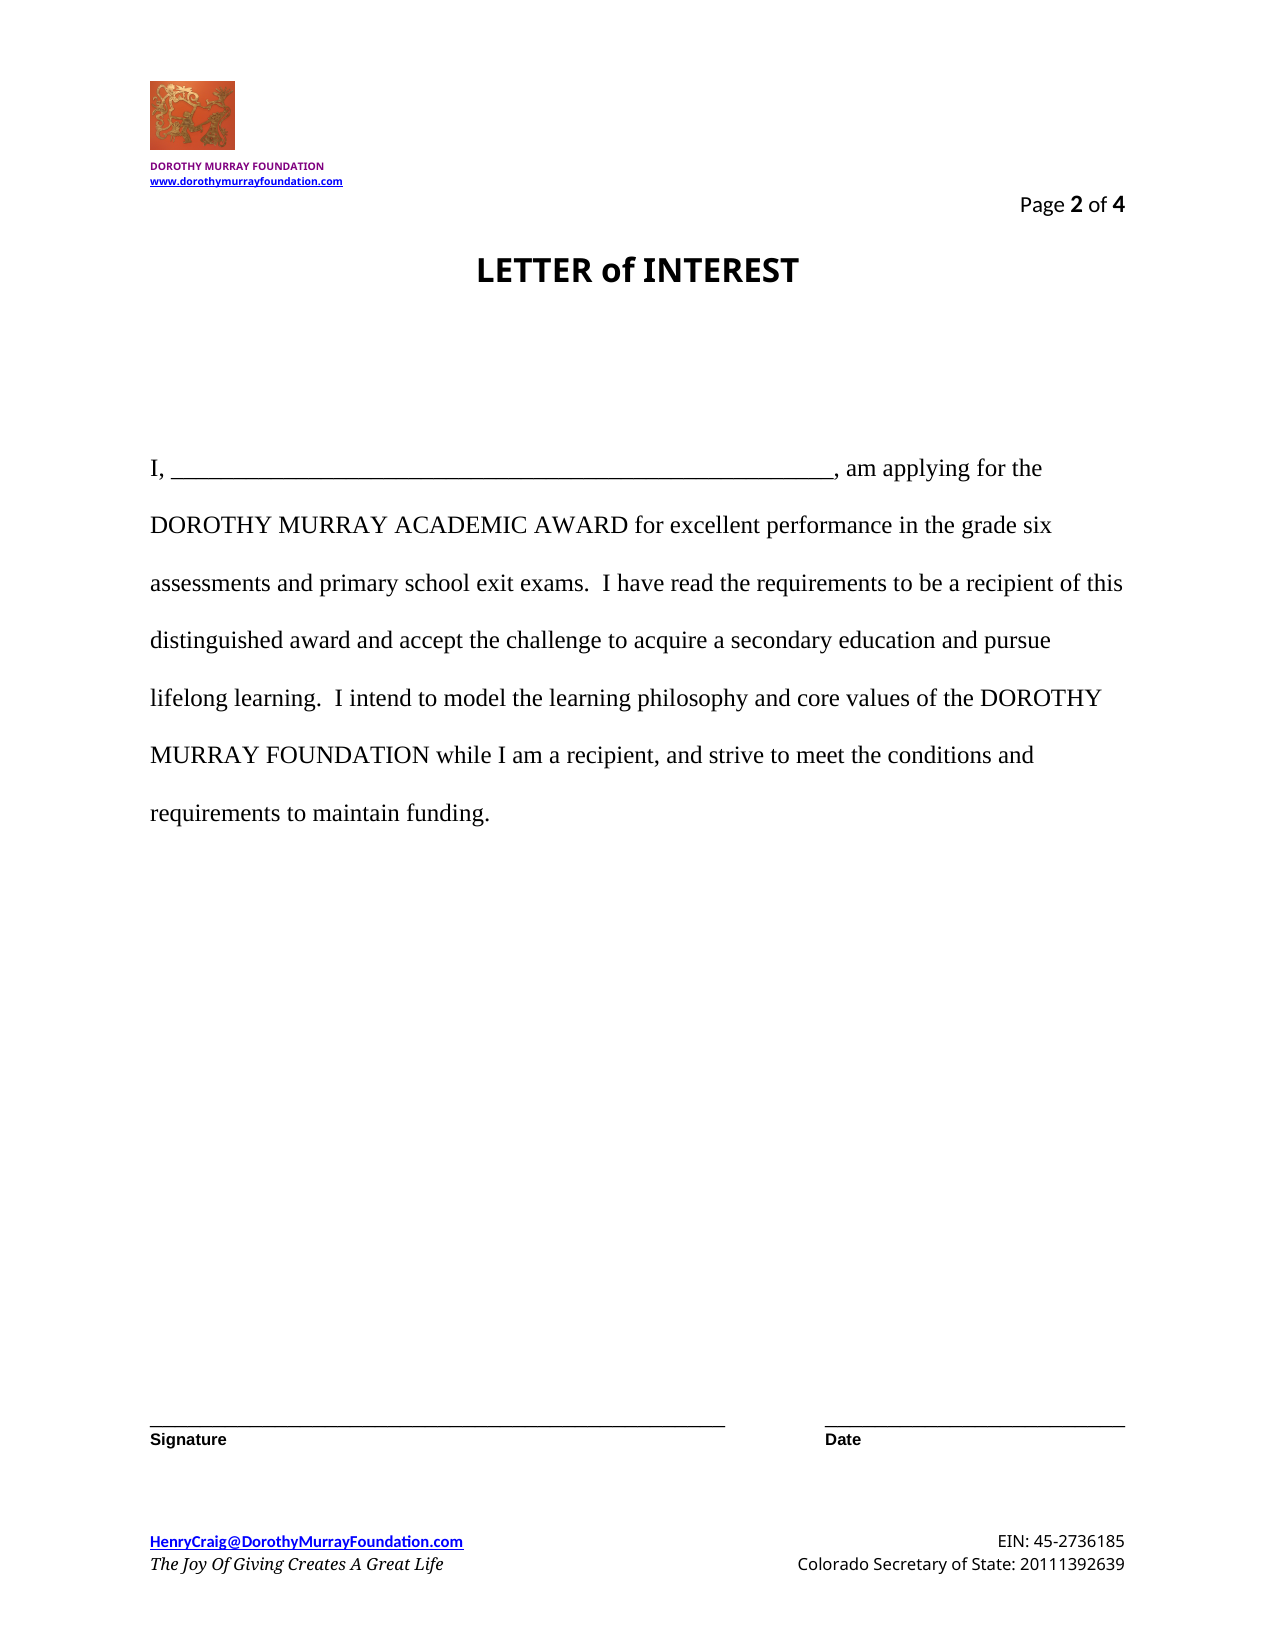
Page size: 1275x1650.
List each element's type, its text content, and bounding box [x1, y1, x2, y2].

text ______________________________________________ ________________________ [150, 1401, 1125, 1430]
text I, _____________________________________________________, am applying for the DOROTHY MURRAY ACADEMIC AWARD for excellent performance in the grade six assessments and primary school exit exams. I have read the requirements to be a recipient of this distinguished award and accept the challenge to acquire a secondary education and pursue lifelong learning. I intend to model the learning philosophy and core values of the DOROTHY MURRAY FOUNDATION while I am a recipient, and strive to meet the conditions and requirements to maintain funding. [150, 453, 1125, 826]
text Signature Date [150, 1430, 1125, 1449]
text LETTER of INTEREST [150, 247, 1125, 292]
picture [150, 81, 235, 150]
